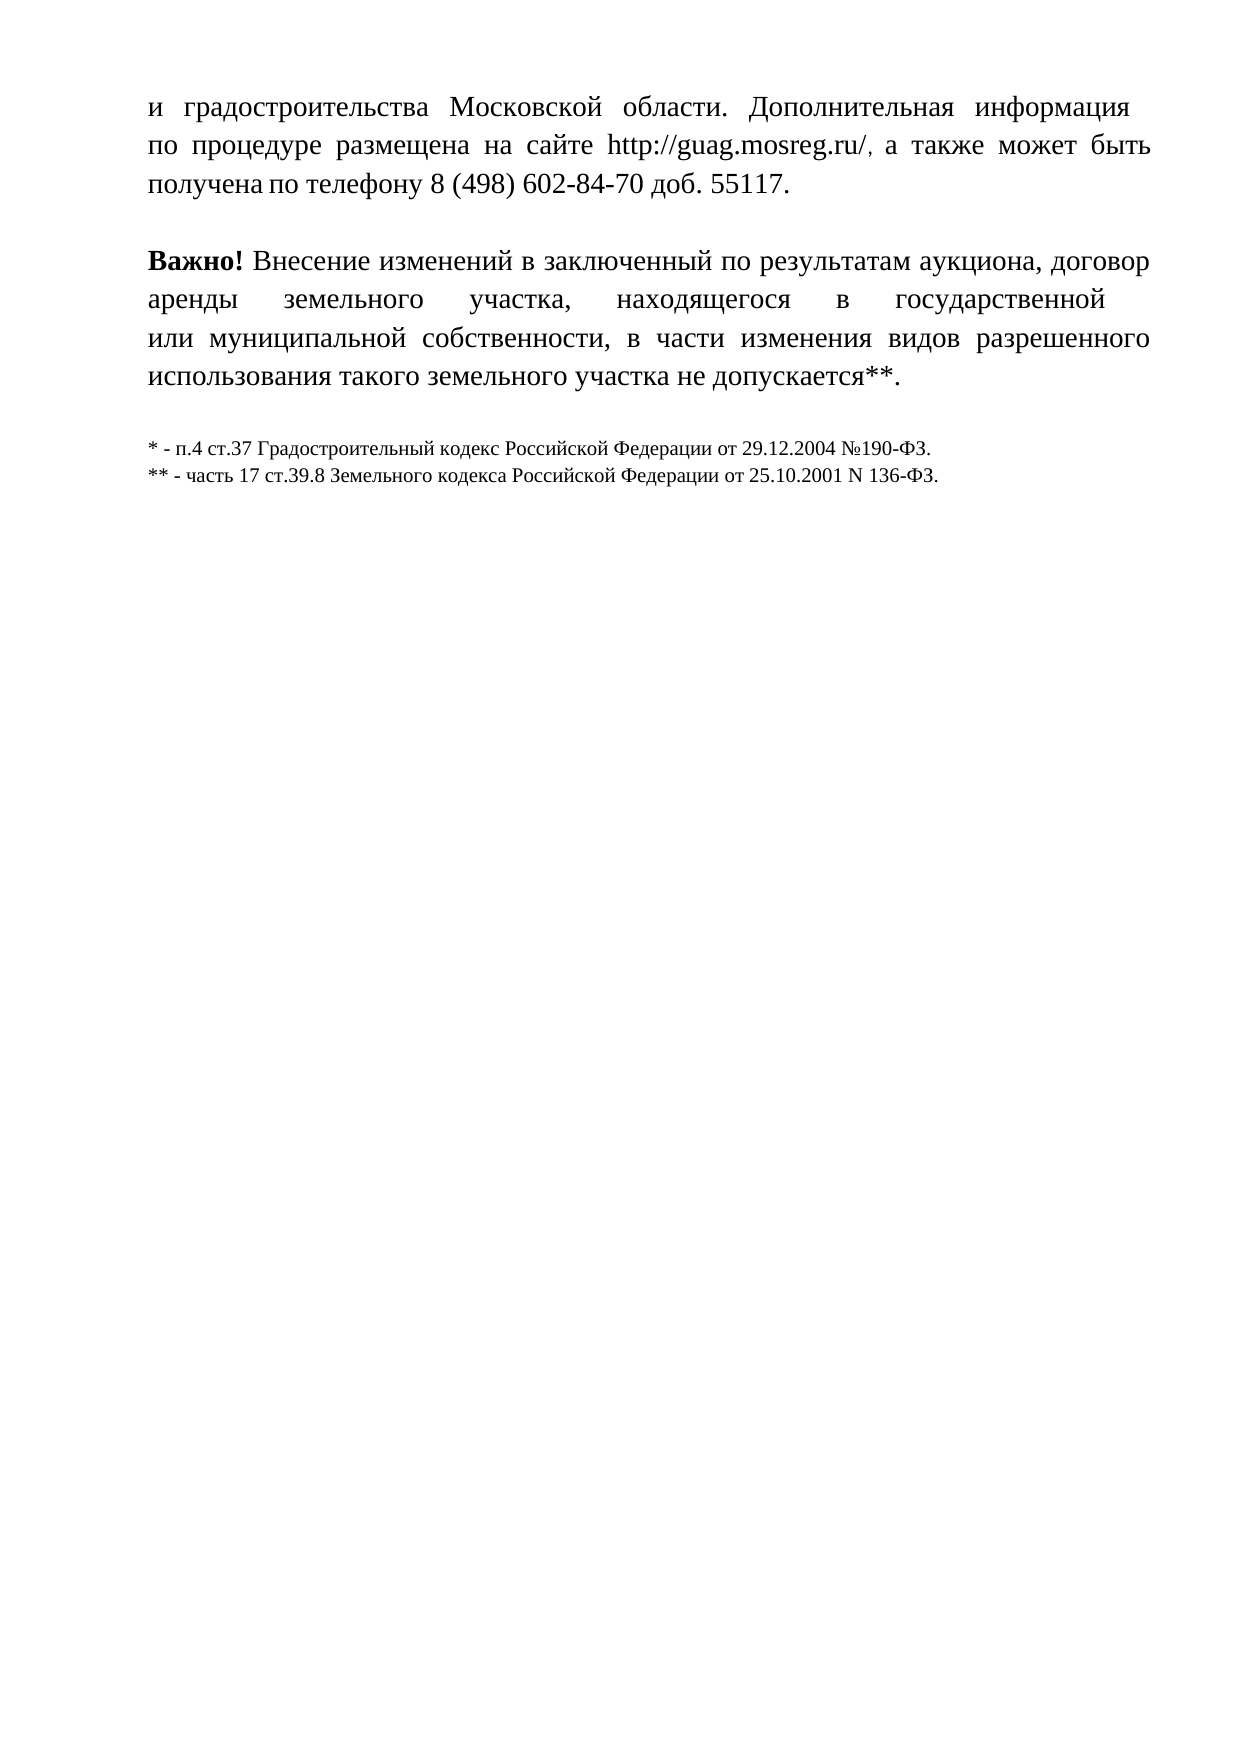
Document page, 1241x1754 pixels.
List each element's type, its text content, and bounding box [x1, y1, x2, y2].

text ** - часть 17 ст.39.8 Земельного кодекса Российской Федерации от 25.10.2001 N 136-ФЗ. [148, 463, 1152, 487]
text Важно! Внесение изменений в заключенный по результатам аукциона, договор аренды земельного участка, находящегося в государственной или муниципальной собственности, в части изменения видов разрешенного использования такого земельного участка не допускается**. [148, 243, 1152, 392]
text * - п.4 ст.37 Градостроительный кодекс Российской Федерации от 29.12.2004 №190-ФЗ. [148, 436, 1152, 459]
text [148, 89, 1152, 199]
